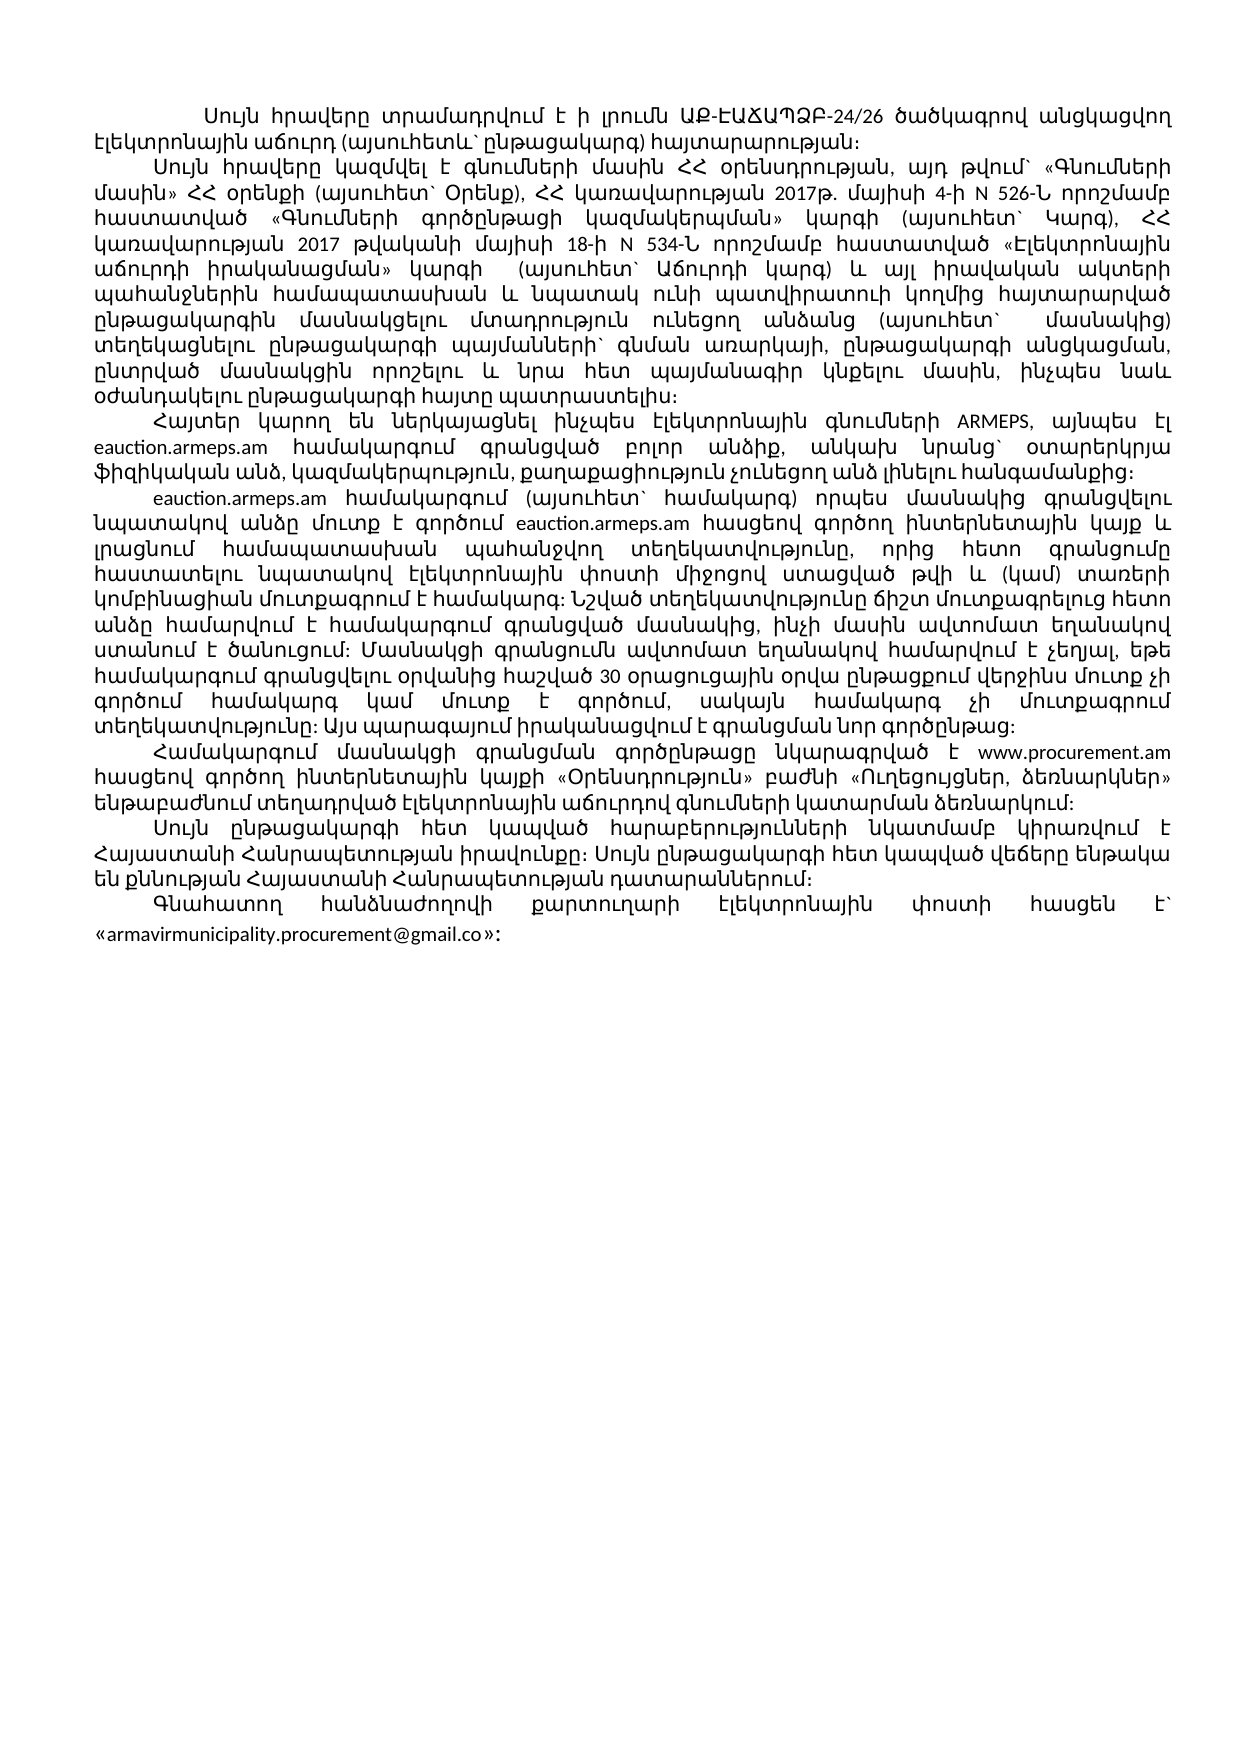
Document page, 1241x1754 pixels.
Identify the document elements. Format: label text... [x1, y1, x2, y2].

text Համակարգում մասնակցի գրանցման գործընթացը նկարագրված է www.procurement.am հասցեով գործող ինտերնետային կայքի «Օրենսդրություն» բաժնի «Ուղեցույցներ, ձեռնարկներ» ենթաբաժնում տեղադրված էլեկտրոնային աճուրդով գնումների կատարման ձեռնարկում: [94, 739, 1171, 815]
text Սույն ընթացակարգի հետ կապված հարաբերությունների նկատմամբ կիրառվում է Հայաստանի Հանրապետության իրավունքը։ Սույն ընթացակարգի հետ կապված վեճերը ենթակա են քննության Հայաստանի Հանրապետության դատարաններում։ [94, 815, 1171, 892]
text Հայտեր կարող են ներկայացնել ինչպես էլեկտրոնային գնումների ARMEPS, այնպես էլ eauction.armeps.am համակարգում գրանցված բոլոր անձիք, անկախ նրանց` օտարերկրյա ֆիզիկական անձ, կազմակերպություն, քաղաքացիություն չունեցող անձ լինելու հանգամանքից։ [94, 409, 1171, 485]
text eauction.armeps.am համակարգում (այսուհետ` համակարգ) որպես մասնակից գրանցվելու նպատակով անձը մուտք է գործում eauction.armeps.am հասցեով գործող ինտերնետային կայք և լրացնում համապատասխան պահանջվող տեղեկատվությունը, որից հետո գրանցումը հաստատելու նպատակով էլեկտրոնային փոստի միջոցով ստացված թվի և (կամ) տառերի կոմբինացիան մուտքագրում է համակարգ: Նշված տեղեկատվությունը ճիշտ մուտքագրելուց հետո անձը համարվում է համակարգում գրանցված մասնակից, ինչի մասին ավտոմատ եղանակով ստանում է ծանուցում: Մասնակցի գրանցումն ավտոմատ եղանակով համարվում է չեղյալ, եթե համակարգում գրանցվելու օրվանից հաշված 30 օրացուցային օրվա ընթացքում վերջինս մուտք չի գործում համակարգ կամ մուտք է գործում, սակայն համակարգ չի մուտքագրում տեղեկատվությունը: Այս պարագայում իրականացվում է գրանցման նոր գործընթաց: [94, 485, 1171, 739]
text Սույն հրավերը կազմվել է գնումների մասին ՀՀ օրենսդրության, այդ թվում` «Գնումների մասին» ՀՀ օրենքի (այսուհետ` Օրենք), ՀՀ կառավարության 2017թ. մայիսի 4-ի N 526-Ն որոշմամբ հաստատված «Գնումների գործընթացի կազմակերպման» կարգի (այսուհետ` Կարգ), ՀՀ կառավարության 2017 թվականի մայիսի 18-ի N 534-Ն որոշմամբ հաստատված «Էլեկտրոնային աճուրդի իրականացման» կարգի (այսուհետ` Աճուրդի կարգ) և այլ իրավական ակտերի պահանջներին համապատասխան և նպատակ ունի պատվիրատուի կողմից հայտարարված ընթացակարգին մասնակցելու մտադրություն ունեցող անձանց (այսուհետ` մասնակից) տեղեկացնելու ընթացակարգի պայմանների` գնման առարկայի, ընթացակարգի անցկացման, ընտրված մասնակցին որոշելու և նրա հետ պայմանագիր կնքելու մասին, ինչպես նաև օժանդակելու ընթացակարգի հայտը պատրաստելիս։ [94, 154, 1171, 409]
text Սույն հրավերը տրամադրվում է ի լրումն ԱՔ-ԷԱՃԱՊՁԲ-24/26 ծածկագրով անցկացվող էլեկտրոնային աճուրդ (այսուհետև` ընթացակարգ) հայտարարության։ [94, 104, 1171, 154]
text Գնահատող հանձնաժողովի քարտուղարի էլեկտրոնային փոստի հասցեն է` «armavirmunicipality.procurement@gmail.co»: [94, 892, 1171, 948]
